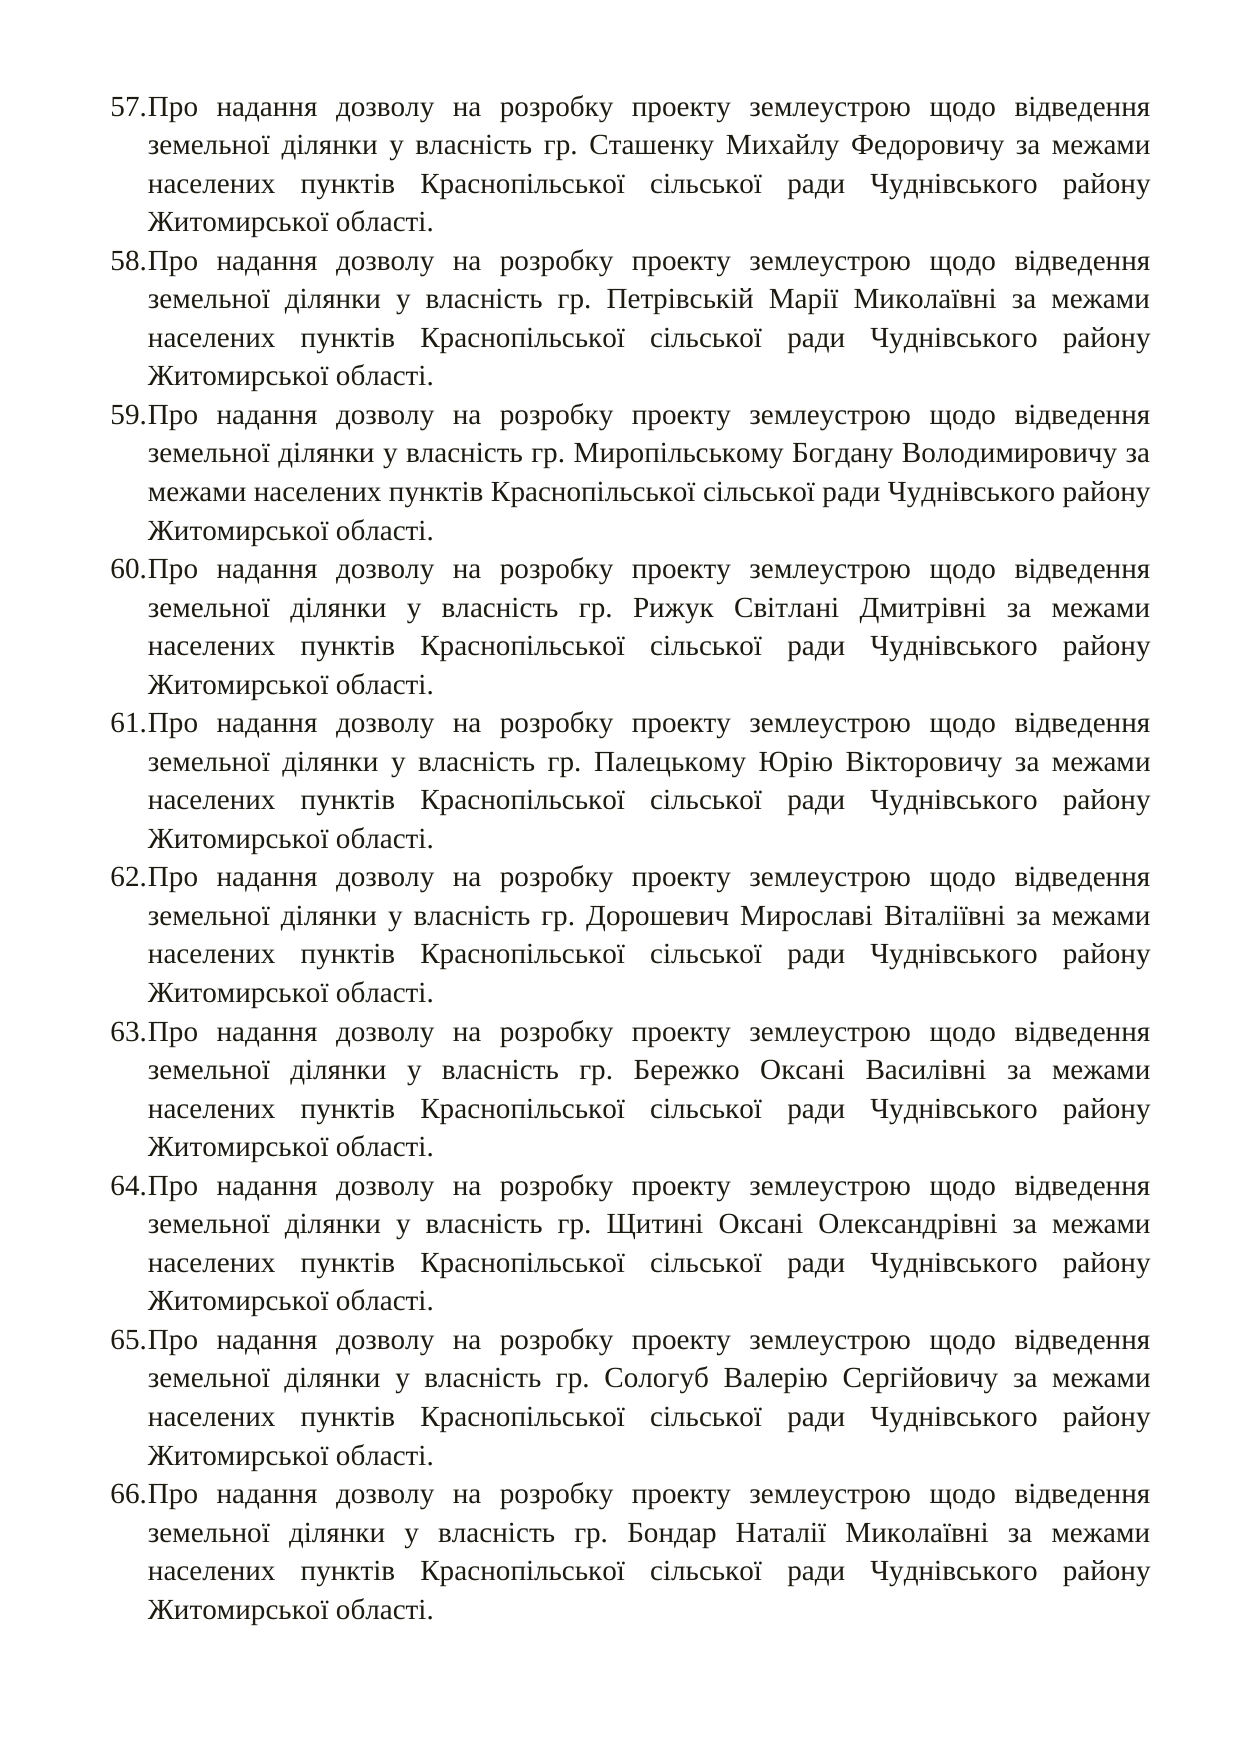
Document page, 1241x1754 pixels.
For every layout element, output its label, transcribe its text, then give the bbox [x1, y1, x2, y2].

list Про надання дозволу на розробку проекту землеустрою щодо відведення земельної ділянки у власність гр. Петрівській Марії Миколаївні за межами населених пунктів Краснопільської сільської ради Чуднівського району Житомирської області. [110, 243, 1152, 392]
list Про надання дозволу на розробку проекту землеустрою щодо відведення земельної ділянки у власність гр. Сташенку Михайлу Федоровичу за межами населених пунктів Краснопільської сільської ради Чуднівського району Житомирської області. [110, 89, 1152, 238]
list Про надання дозволу на розробку проекту землеустрою щодо відведення земельної ділянки у власність гр. Миропільському Богдану Володимировичу за межами населених пунктів Краснопільської сільської ради Чуднівського району Житомирської області. [110, 397, 1152, 546]
list Про надання дозволу на розробку проекту землеустрою щодо відведення земельної ділянки у власність гр. Палецькому Юрію Вікторовичу за межами населених пунктів Краснопільської сільської ради Чуднівського району Житомирської області. [110, 705, 1152, 854]
list Про надання дозволу на розробку проекту землеустрою щодо відведення земельної ділянки у власність гр. Дорошевич Мирославі Віталіївні за межами населених пунктів Краснопільської сільської ради Чуднівського району Житомирської області. [110, 859, 1152, 1009]
list Про надання дозволу на розробку проекту землеустрою щодо відведення земельної ділянки у власність гр. Рижук Світлані Дмитрівні за межами населених пунктів Краснопільської сільської ради Чуднівського району Житомирської області. [110, 551, 1152, 700]
list Про надання дозволу на розробку проекту землеустрою щодо відведення земельної ділянки у власність гр. Бондар Наталії Миколаївні за межами населених пунктів Краснопільської сільської ради Чуднівського району Житомирської області. [110, 1476, 1152, 1625]
list Про надання дозволу на розробку проекту землеустрою щодо відведення земельної ділянки у власність гр. Щитині Оксані Олександрівні за межами населених пунктів Краснопільської сільської ради Чуднівського району Житомирської області. [110, 1168, 1152, 1317]
list Про надання дозволу на розробку проекту землеустрою щодо відведення земельної ділянки у власність гр. Бережко Оксані Василівні за межами населених пунктів Краснопільської сільської ради Чуднівського району Житомирської області. [110, 1014, 1152, 1163]
list Про надання дозволу на розробку проекту землеустрою щодо відведення земельної ділянки у власність гр. Сологуб Валерію Сергійовичу за межами населених пунктів Краснопільської сільської ради Чуднівського району Житомирської області. [110, 1322, 1152, 1471]
